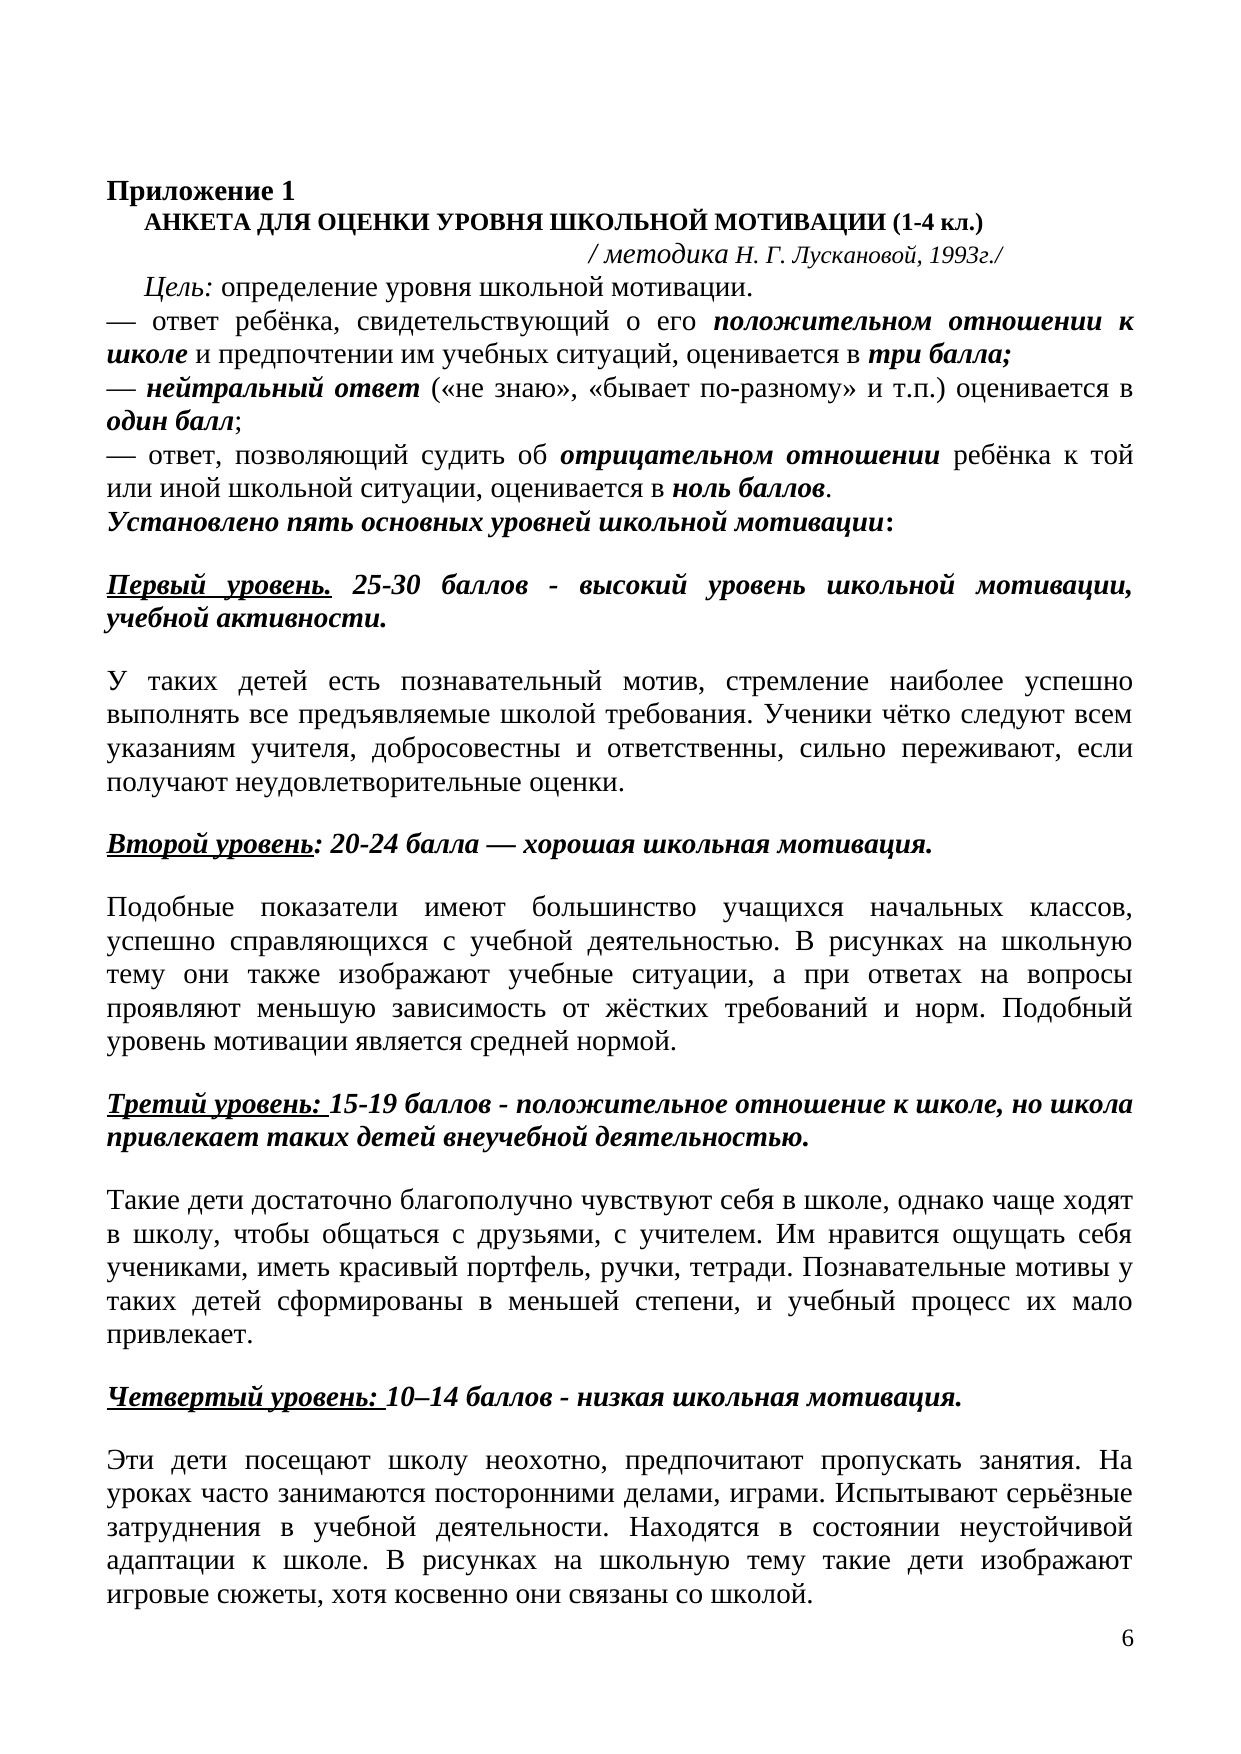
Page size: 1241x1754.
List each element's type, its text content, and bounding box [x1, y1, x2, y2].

text — ответ ребёнка, свидетельствующий о его положительном отношении к школе и предпочтении им учебных ситуаций, оценивается в три балла; [106, 303, 1134, 370]
text Третий уровень: 15-19 баллов - положительное отношение к школе, но школа привлекает таких детей внеучебной деятельностью. [106, 1086, 1134, 1153]
text Установлено пять основных уровней школьной мотивации: [106, 504, 1134, 538]
text Приложение 1 [106, 173, 1134, 207]
text У таких детей есть познавательный мотив, стремление наиболее успешно выполнять все предъявляемые школой требования. Ученики чётко следуют всем указаниям учителя, добросовестны и ответственны, сильно переживают, если получают неудовлетворительные оценки. [106, 663, 1134, 797]
text Четвертый уровень: 10–14 баллов - низкая школьная мотивация. [106, 1379, 1134, 1413]
text Эти дети посещают школу неохотно, предпочитают пропускать занятия. На уроках часто занимаются посторонними делами, играми. Испытывают серьёзные затруднения в учебной деятельности. Находятся в состоянии неустойчивой адаптации к школе. В рисунках на школьную тему такие дети изображают игровые сюжеты, хотя косвенно они связаны со школой. [106, 1442, 1134, 1609]
text Второй уровень: 20-24 балла — хорошая школьная мотивация. [106, 826, 1134, 860]
subtitle АНКЕТА ДЛЯ ОЦЕНКИ УРОВНЯ ШКОЛЬНОЙ МОТИВАЦИИ (1-4 кл.) [144, 207, 1134, 236]
text — нейтральный ответ («не знаю», «бывает по-разному» и т.п.) оценивается в один балл; [106, 370, 1134, 437]
text Подобные показатели имеют большинство учащихся начальных классов, успешно справляющихся с учебной деятельностью. В рисунках на школьную тему они также изображают учебные ситуации, а при ответах на вопросы проявляют меньшую зависимость от жёстких требований и норм. Подобный уровень мотивации является средней нормой. [106, 889, 1134, 1057]
subtitle Цель: определение уровня школьной мотивации. [144, 269, 1134, 303]
text Первый уровень. 25-30 баллов - высокий уровень школьной мотивации, учебной активности. [106, 567, 1134, 634]
text Такие дети достаточно благополучно чувствуют себя в школе, однако чаще ходят в школу, чтобы общаться с друзьями, с учителем. Им нравится ощущать себя учениками, иметь красивый портфель, ручки, тетради. Познавательные мотивы у таких детей сформированы в меньшей степени, и учебный процесс их мало привлекает. [106, 1182, 1134, 1350]
text — ответ, позволяющий судить об отрицательном отношении ребёнка к той или иной школьной ситуации, оценивается в ноль баллов. [106, 437, 1134, 504]
subtitle / методика Н. Г. Лускановой, 1993г./ [144, 236, 1134, 269]
